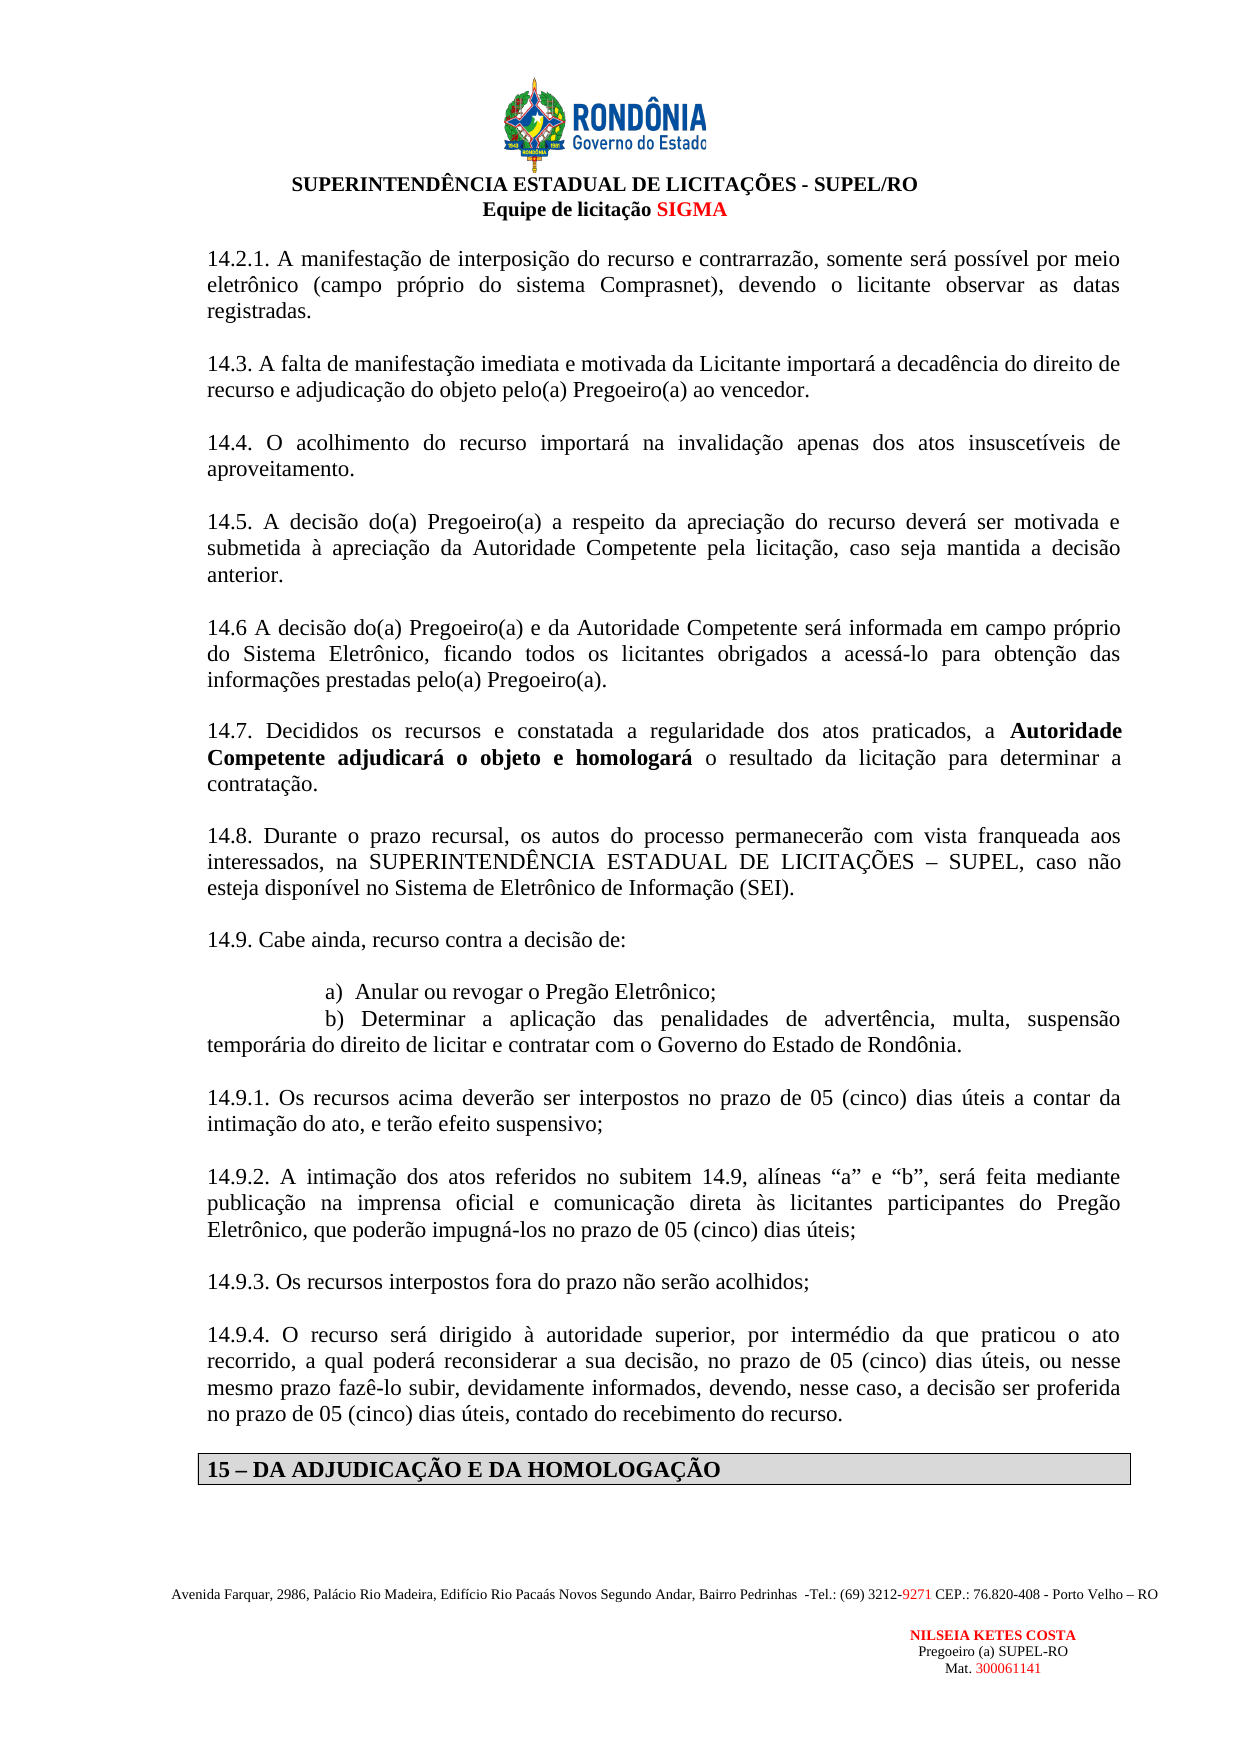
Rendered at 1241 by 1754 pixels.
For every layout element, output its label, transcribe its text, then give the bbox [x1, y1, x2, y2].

text 14.6 A decisão do(a) Pregoeiro(a) e da Autoridade Competente será informada em campo próprio do Sistema Eletrônico, ficando todos os licitantes obrigados a acessá-lo para obtenção das informações prestadas pelo(a) Pregoeiro(a). [207, 613, 1122, 693]
text 14.9.3. Os recursos interpostos fora do prazo não serão acolhidos; [207, 1268, 1122, 1295]
text 14.9.4. O recurso será dirigido à autoridade superior, por intermédio da que praticou o ato recorrido, a qual poderá reconsiderar a sua decisão, no prazo de 05 (cinco) dias úteis, ou nesse mesmo prazo fazê-lo subir, devidamente informados, devendo, nesse caso, a decisão ser proferida no prazo de 05 (cinco) dias úteis, contado do recebimento do recurso. [207, 1321, 1122, 1426]
text 14.3. A falta de manifestação imediata e motivada da Licitante importará a decadência do direito de recurso e adjudicação do objeto pelo(a) Pregoeiro(a) ao vencedor. [207, 350, 1122, 403]
text b) Determinar a aplicação das penalidades de advertência, multa, suspensão temporária do direito de licitar e contratar com o Governo do Estado de Rondônia. [207, 1005, 1122, 1057]
text 15 – DA ADJUDICAÇÃO E DA HOMOLOGAÇÃO [199, 1454, 1130, 1484]
picture [503, 77, 707, 173]
text 14.7. Decididos os recursos e constatada a regularidade dos atos praticados, a Autoridade Competente adjudicará o objeto e homologará o resultado da licitação para determinar a contratação. [207, 718, 1122, 797]
text 14.9.1. Os recursos acima deverão ser interpostos no prazo de 05 (cinco) dias úteis a contar da intimação do ato, e terão efeito suspensivo; [207, 1084, 1122, 1137]
text 14.9. Cabe ainda, recurso contra a decisão de: [207, 926, 1122, 952]
text 14.2.1. A manifestação de interposição do recurso e contrarrazão, somente será possível por meio eletrônico (campo próprio do sistema Comprasnet), devendo o licitante observar as datas registradas. [207, 244, 1122, 324]
subtitle 14.8. Durante o prazo recursal, os autos do processo permanecerão com vista franqueada aos interessados, na SUPERINTENDÊNCIA ESTADUAL DE LICITAÇÕES – SUPEL, caso não esteja disponível no Sistema de Eletrônico de Informação (SEI). [207, 822, 1122, 901]
text 14.5. A decisão do(a) Pregoeiro(a) a respeito da apreciação do recurso deverá ser motivada e submetida à apreciação da Autoridade Competente pela licitação, caso seja mantida a decisão anterior. [207, 508, 1122, 587]
text 14.4. O acolhimento do recurso importará na invalidação apenas dos atos insuscetíveis de aproveitamento. [207, 429, 1122, 482]
text 14.9.2. A intimação dos atos referidos no subitem 14.9, alíneas “a” e “b”, será feita mediante publicação na imprensa oficial e comunicação direta às licitantes participantes do Pregão Eletrônico, que poderão impugná-los no prazo de 05 (cinco) dias úteis; [207, 1163, 1122, 1242]
list Anular ou revogar o Pregão Eletrônico; [325, 978, 1122, 1005]
